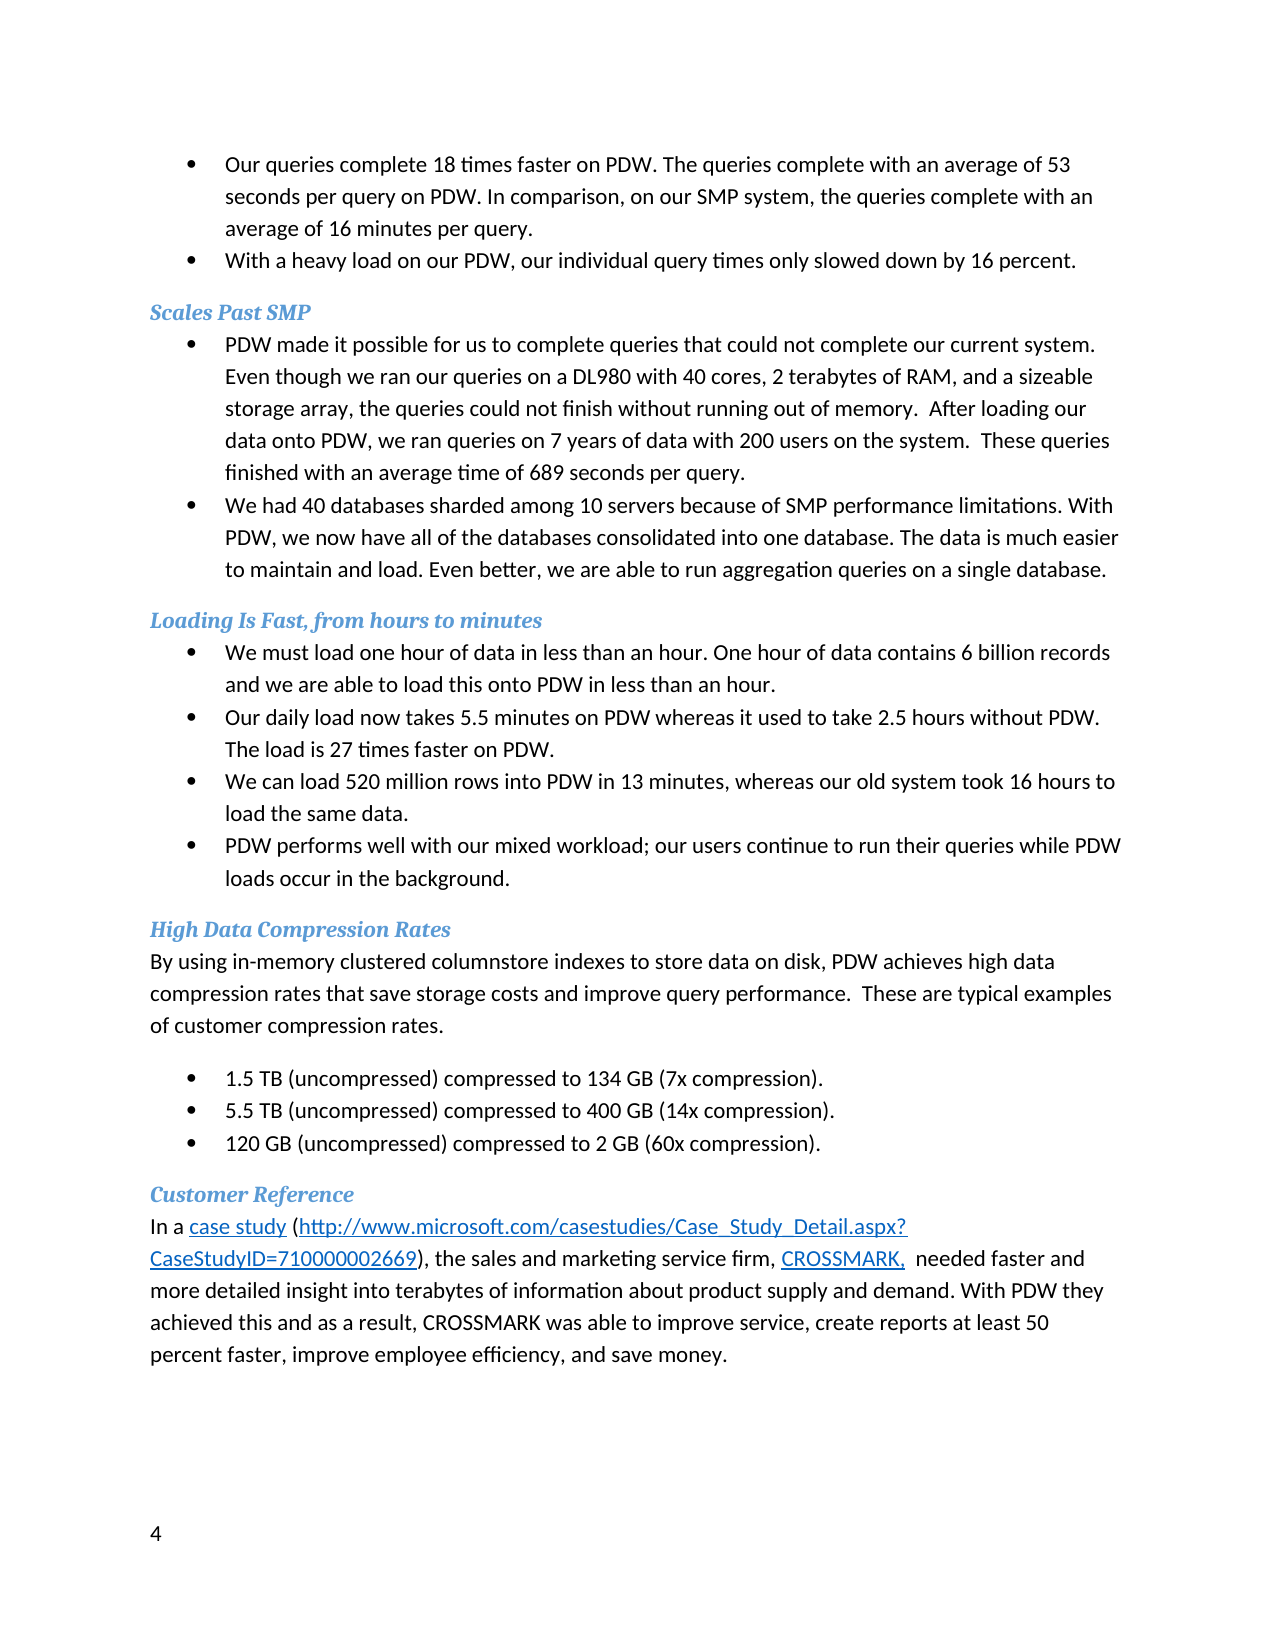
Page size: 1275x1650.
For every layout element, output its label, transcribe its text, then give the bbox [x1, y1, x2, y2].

subtitle High Data Compression Rates [150, 917, 1125, 943]
subtitle Customer Reference [150, 1182, 1125, 1208]
list We must load one hour of data in less than an hour. One hour of data contains 6 billion records and we are able to load this onto PDW in less than an hour. [187, 638, 1125, 698]
list We had 40 databases sharded among 10 servers because of SMP performance limitations. With PDW, we now have all of the databases consolidated into one database. The data is much easier to maintain and load. Even better, we are able to run aggregation queries on a single database. [187, 491, 1125, 583]
list 120 GB (uncompressed) compressed to 2 GB (60x compression). [187, 1129, 1125, 1157]
list Our queries complete 18 times faster on PDW. The queries complete with an average of 53 seconds per query on PDW. In comparison, on our SMP system, the queries complete with an average of 16 minutes per query. [187, 150, 1125, 242]
list Our daily load now takes 5.5 minutes on PDW whereas it used to take 2.5 hours without PDW. The load is 27 times faster on PDW. [187, 703, 1125, 763]
subtitle Loading Is Fast, from hours to minutes [150, 608, 1125, 634]
subtitle Scales Past SMP [150, 299, 1125, 326]
text By using in-memory clustered columnstore indexes to store data on disk, PDW achieves high data compression rates that save storage costs and improve query performance. These are typical examples of customer compression rates. [150, 947, 1125, 1039]
list 5.5 TB (uncompressed) compressed to 400 GB (14x compression). [187, 1096, 1125, 1124]
text In a case study (http://www.microsoft.com/casestudies/Case_Study_Detail.aspx?CaseStudyID=710000002669), the sales and marketing service firm, CROSSMARK, needed faster and more detailed insight into terabytes of information about product supply and demand. With PDW they achieved this and as a result, CROSSMARK was able to improve service, create reports at least 50 percent faster, improve employee efficiency, and save money. [150, 1212, 1125, 1369]
list We can load 520 million rows into PDW in 13 minutes, whereas our old system took 16 hours to load the same data. [187, 767, 1125, 827]
list With a heavy load on our PDW, our individual query times only slowed down by 16 percent. [187, 247, 1125, 274]
list 1.5 TB (uncompressed) compressed to 134 GB (7x compression). [187, 1064, 1125, 1092]
list PDW made it possible for us to complete queries that could not complete our current system. Even though we ran our queries on a DL980 with 40 cores, 2 terabytes of RAM, and a sizeable storage array, the queries could not finish without running out of memory. After loading our data onto PDW, we ran queries on 7 years of data with 200 users on the system. These queries finished with an average time of 689 seconds per query. [187, 330, 1125, 487]
list PDW performs well with our mixed workload; our users continue to run their queries while PDW loads occur in the background. [187, 831, 1125, 892]
